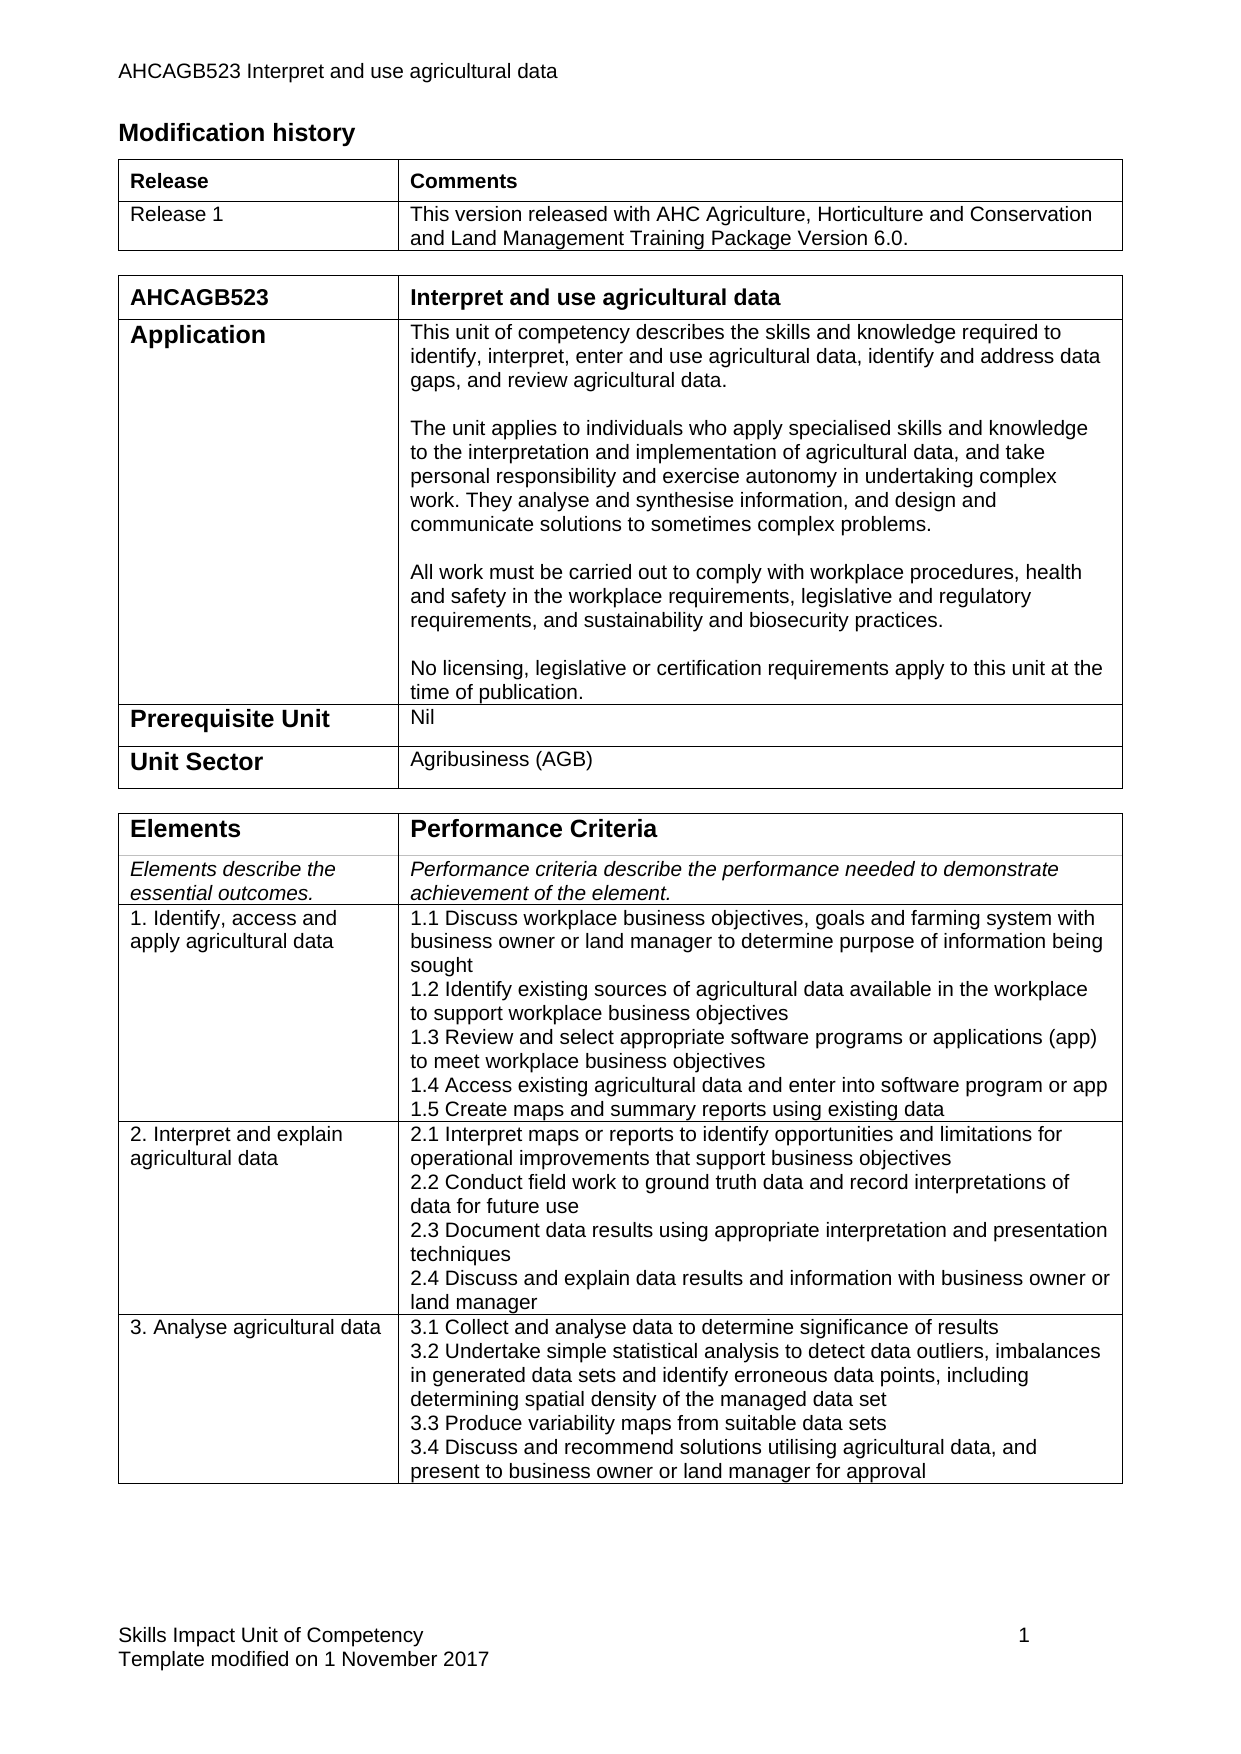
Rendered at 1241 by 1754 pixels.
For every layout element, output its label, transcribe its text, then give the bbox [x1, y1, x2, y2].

table_cell 3. Analyse agricultural data [119, 1315, 398, 1482]
table_cell Agribusiness (AGB) [399, 747, 1122, 788]
table_cell 2. Interpret and explain agricultural data [119, 1122, 398, 1314]
table_cell Performance criteria describe the performance needed to demonstrate achievement of the element. [399, 856, 1122, 904]
table_cell 2.1 Interpret maps or reports to identify opportunities and limitations for operational improvements that support business objectives 2.2 Conduct field work to ground truth data and record interpretations of data for future use 2.3 Document data results using appropriate interpretation and presentation techniques 2.4 Discuss and explain data results and information with business owner or land manager [399, 1122, 1122, 1314]
table_cell 1. Identify, access and apply agricultural data [119, 905, 398, 1121]
table_cell 1.1 Discuss workplace business objectives, goals and farming system with business owner or land manager to determine purpose of information being sought 1.2 Identify existing sources of agricultural data available in the workplace to support workplace business objectives 1.3 Review and select appropriate software programs or applications (app) to meet workplace business objectives 1.4 Access existing agricultural data and enter into software program or app 1.5 Create maps and summary reports using existing data [399, 905, 1122, 1121]
table_cell Elements describe the essential outcomes. [119, 856, 398, 904]
table_cell 3.1 Collect and analyse data to determine significance of results 3.2 Undertake simple statistical analysis to detect data outliers, imbalances in generated data sets and identify erroneous data points, including determining spatial density of the managed data set 3.3 Produce variability maps from suitable data sets 3.4 Discuss and recommend solutions utilising agricultural data, and present to business owner or land manager for approval [399, 1315, 1122, 1482]
table_header Interpret and use agricultural data [399, 276, 1122, 319]
table_cell Nil [399, 705, 1122, 746]
table_header AHCAGB523 [119, 276, 398, 319]
table_header Release [119, 160, 398, 201]
table_cell Unit Sector [119, 747, 398, 788]
subtitle Modification history [118, 118, 1122, 147]
table_cell Prerequisite Unit [119, 705, 398, 746]
table_cell This unit of competency describes the skills and knowledge required to identify, interpret, enter and use agricultural data, identify and address data gaps, and review agricultural data. The unit applies to individuals who apply specialised skills and knowledge to the interpretation and implementation of agricultural data, and take personal responsibility and exercise autonomy in undertaking complex work. They analyse and synthesise information, and design and communicate solutions to sometimes complex problems. All work must be carried out to comply with workplace procedures, health and safety in the workplace requirements, legislative and regulatory requirements, and sustainability and biosecurity practices. No licensing, legislative or certification requirements apply to this unit at the time of publication. [399, 320, 1122, 703]
table_header Elements [119, 814, 398, 855]
table_cell This version released with AHC Agriculture, Horticulture and Conservation and Land Management Training Package Version 6.0. [399, 202, 1122, 250]
table_cell Application [119, 320, 398, 703]
table_cell Release 1 [119, 202, 398, 250]
table_header Comments [399, 160, 1122, 201]
table_header Performance Criteria [399, 814, 1122, 855]
